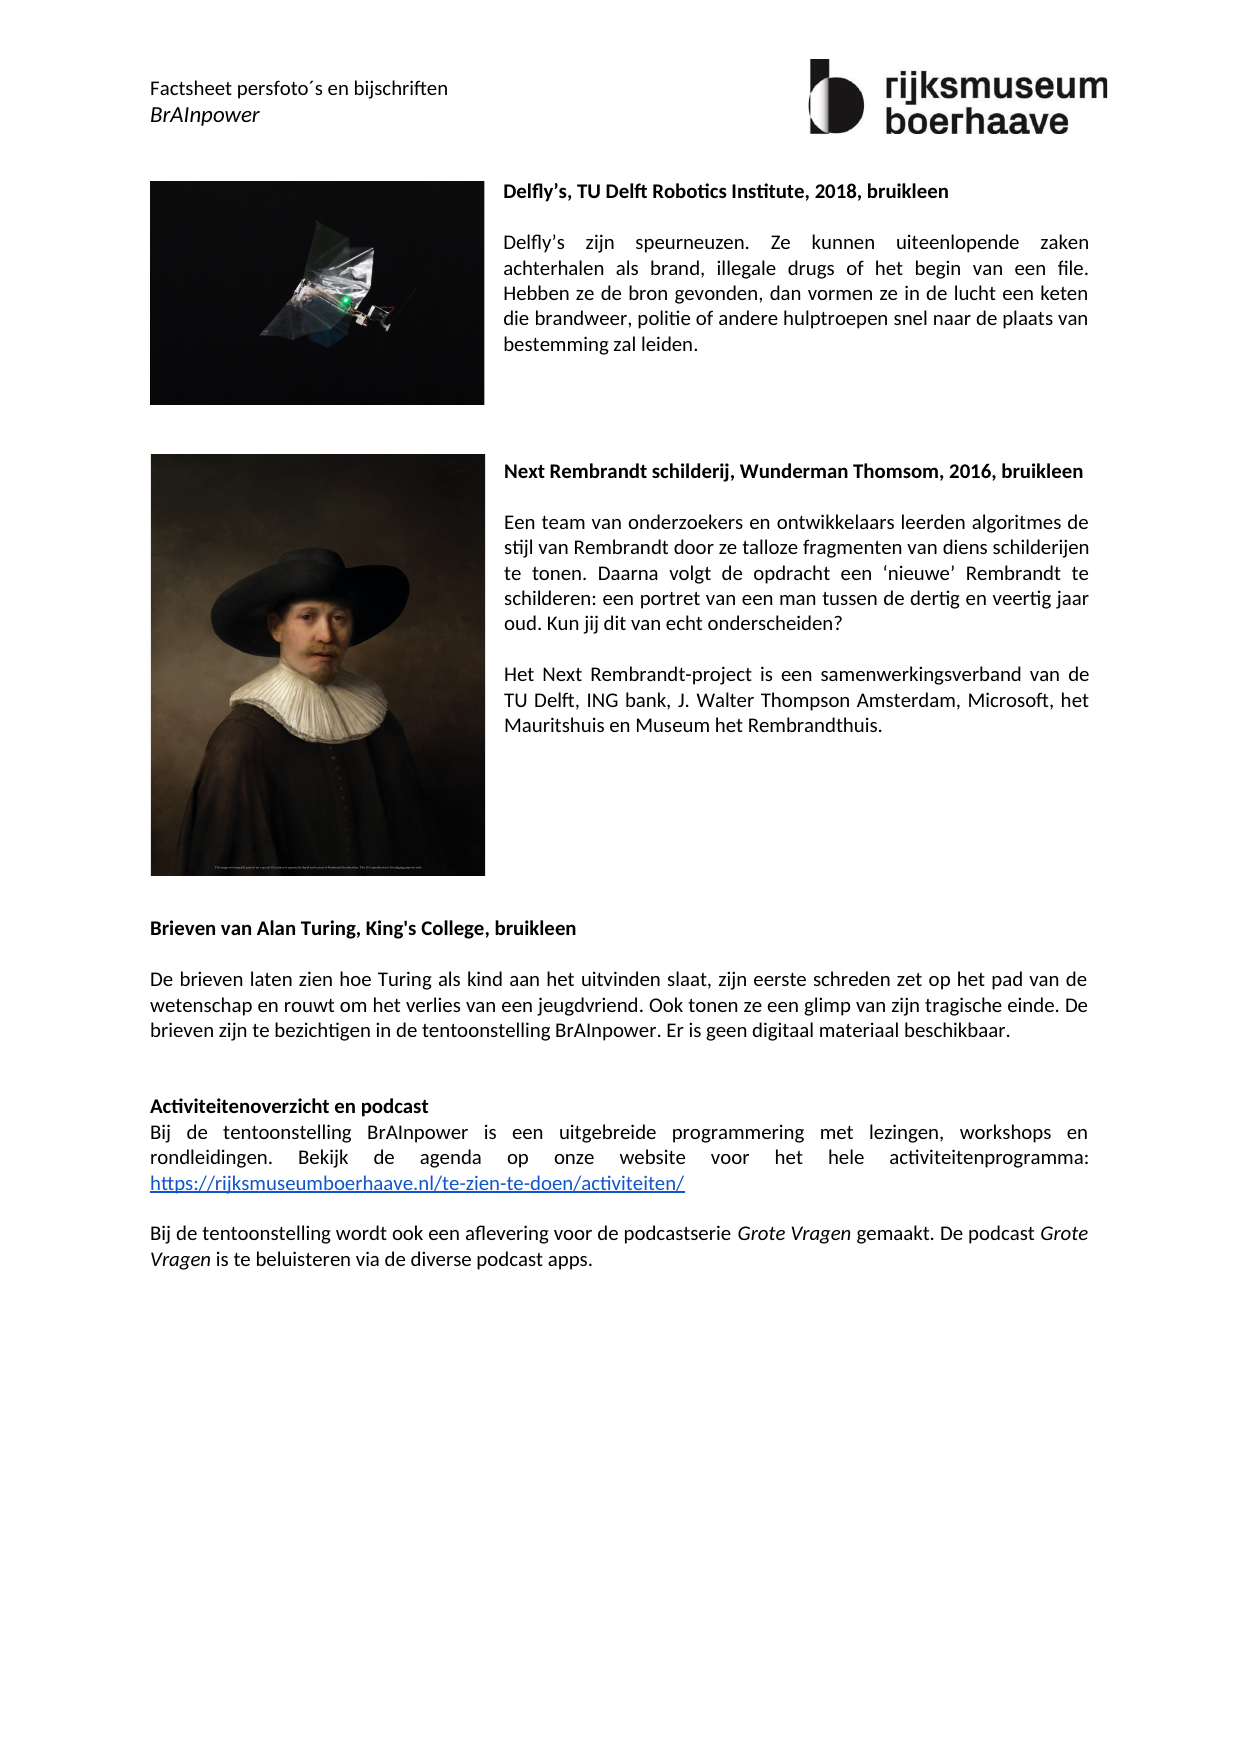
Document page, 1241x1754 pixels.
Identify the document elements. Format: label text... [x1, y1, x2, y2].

picture [808, 59, 1108, 134]
text Next Rembrandt schilderij, Wunderman Thomsom, 2016, bruikleen [486, 458, 1090, 483]
picture [150, 181, 485, 405]
picture [150, 454, 486, 876]
text Het Next Rembrandt-project is een samenwerkingsverband van de TU Delft, ING bank, J. Walter Thompson Amsterdam, Microsoft, het Mauritshuis en Museum het Rembrandthuis. [486, 661, 1090, 738]
text Bij de tentoonstelling wordt ook een aflevering voor de podcastserie Grote Vragen gemaakt. De podcast Grote Vragen is te beluisteren via de diverse podcast apps. [150, 1221, 1090, 1271]
text Brieven van Alan Turing, King's College, bruikleen [150, 916, 1090, 941]
text Delfly’s, TU Delft Robotics Institute, 2018, bruikleen [150, 178, 1090, 204]
text Activiteitenoverzicht en podcast [150, 1093, 1090, 1119]
text De brieven laten zien hoe Turing als kind aan het uitvinden slaat, zijn eerste schreden zet op het pad van de wetenschap en rouwt om het verlies van een jeugdvriend. Ook tonen ze een glimp van zijn tragische einde. De brieven zijn te bezichtigen in de tentoonstelling BrAInpower. Er is geen digitaal materiaal beschikbaar. [150, 966, 1090, 1043]
text Een team van onderzoekers en ontwikkelaars leerden algoritmes de stijl van Rembrandt door ze talloze fragmenten van diens schilderijen te tonen. Daarna volgt de opdracht een ‘nieuwe’ Rembrandt te schilderen: een portret van een man tussen de dertig en veertig jaar oud. Kun jij dit van echt onderscheiden? [486, 509, 1090, 636]
text Delfly’s zijn speurneuzen. Ze kunnen uiteenlopende zaken achterhalen als brand, illegale drugs of het begin van een file. Hebben ze de bron gevonden, dan vormen ze in de lucht een keten die brandweer, politie of andere hulptroepen snel naar de plaats van bestemming zal leiden. [485, 229, 1090, 356]
text Bij de tentoonstelling BrAInpower is een uitgebreide programmering met lezingen, workshops en rondleidingen. Bekijk de agenda op onze website voor het hele activiteitenprogramma: https://rijksmuseumboerhaave.nl/te-zien-te-doen/activiteiten/ [150, 1119, 1090, 1195]
